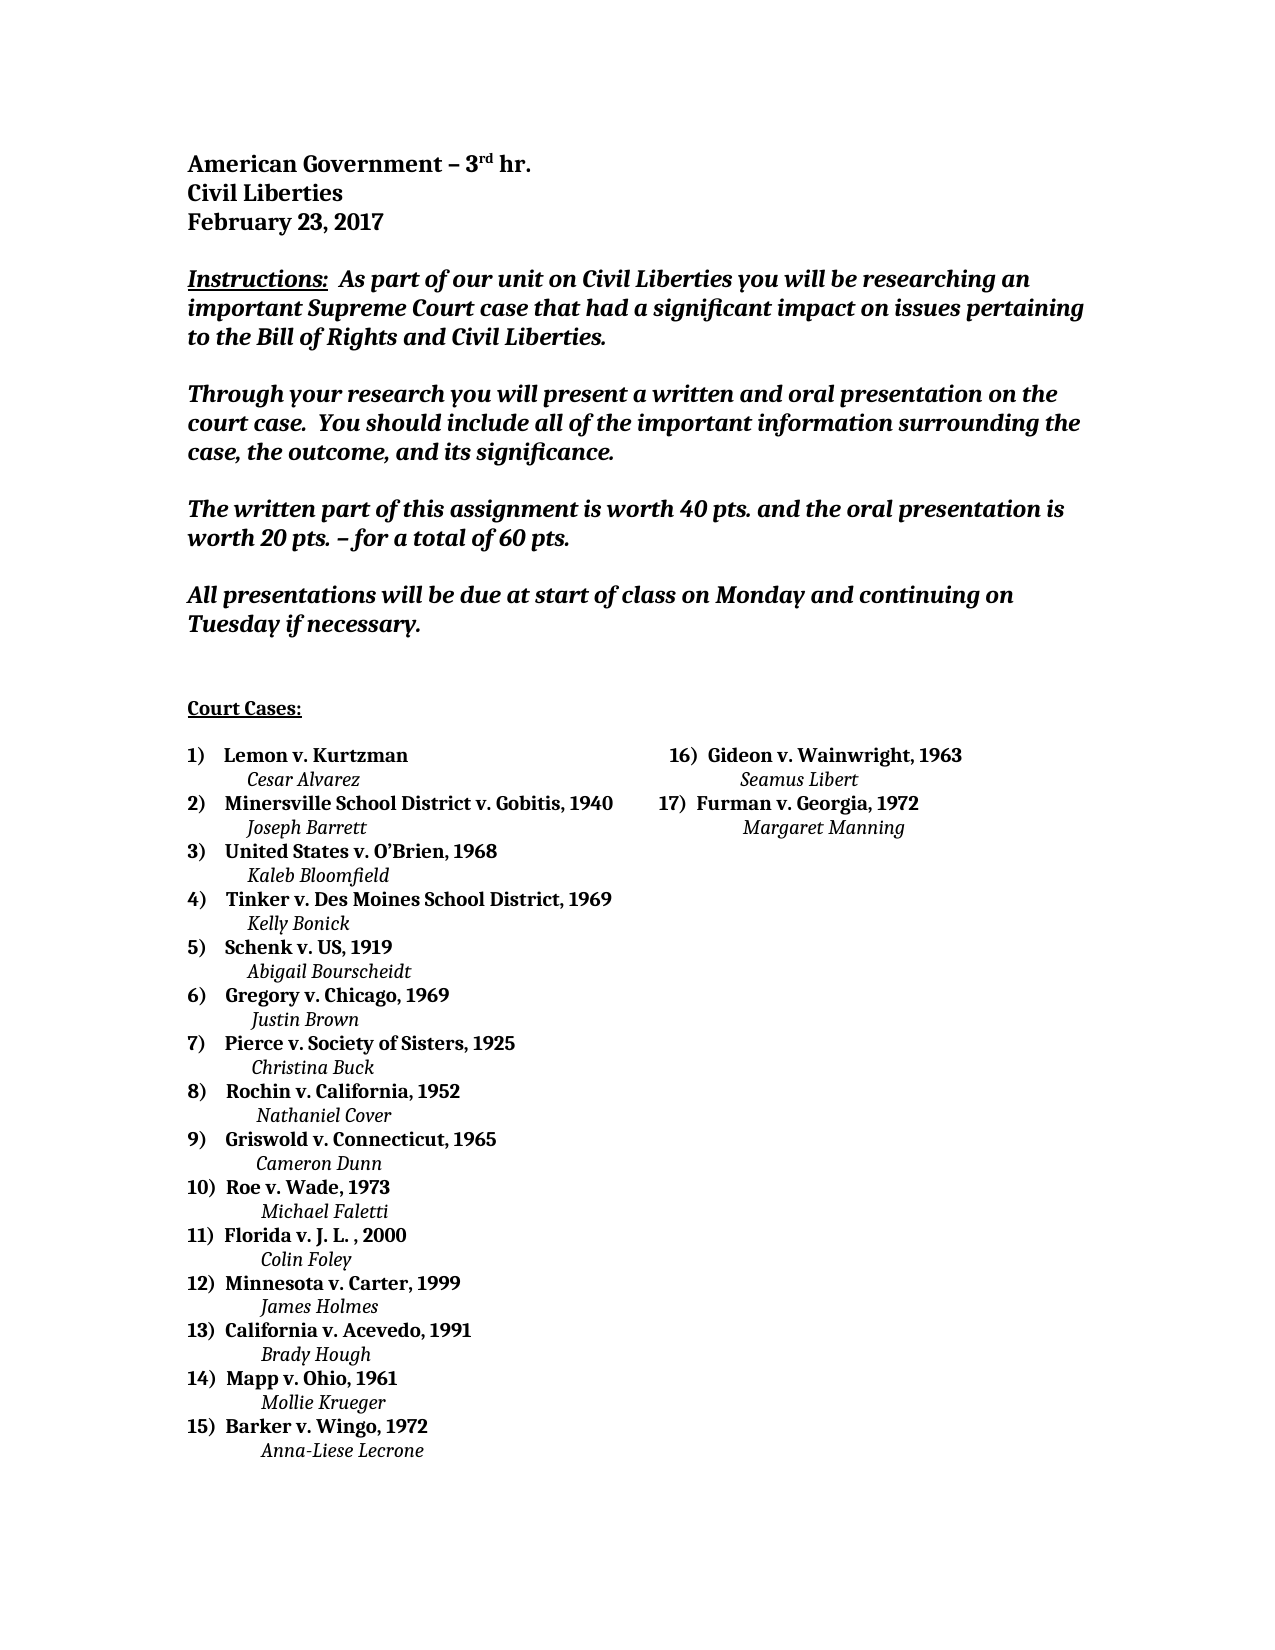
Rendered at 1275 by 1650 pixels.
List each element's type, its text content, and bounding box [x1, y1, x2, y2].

text Anna-Liese Lecrone [187, 1439, 1087, 1463]
text Brady Hough [187, 1343, 1087, 1367]
text 3) United States v. O’Brien, 1968 [187, 840, 1087, 864]
text 6) Gregory v. Chicago, 1969 [187, 984, 1087, 1008]
text 5) Schenk v. US, 1919 [187, 936, 1087, 960]
text Michael Faletti [187, 1199, 1087, 1223]
text James Holmes [187, 1295, 1087, 1319]
text All presentations will be due at start of class on Monday and continuing on Tuesday if necessary. [187, 581, 1087, 639]
text Through your research you will present a written and oral presentation on the court case. You should include all of the important information surrounding the case, the outcome, and its significance. [187, 380, 1087, 466]
text Cesar Alvarez Seamus Libert [187, 768, 1087, 792]
text 2) Minersville School District v. Gobitis, 1940 17) Furman v. Georgia, 1972 [187, 792, 1087, 816]
text 7) Pierce v. Society of Sisters, 1925 [187, 1032, 1087, 1056]
text 11) Florida v. J. L. , 2000 [187, 1223, 1087, 1247]
text February 23, 2017 [187, 207, 1087, 236]
text Joseph Barrett Margaret Manning [187, 816, 1087, 840]
text Christina Buck [187, 1056, 1087, 1079]
text Abigail Bourscheidt [187, 960, 1087, 984]
text Cameron Dunn [187, 1151, 1087, 1175]
text Mollie Krueger [187, 1391, 1087, 1415]
text 14) Mapp v. Ohio, 1961 [187, 1367, 1087, 1391]
text Colin Foley [187, 1247, 1087, 1271]
text 15) Barker v. Wingo, 1972 [187, 1415, 1087, 1439]
text Nathaniel Cover [187, 1103, 1087, 1127]
text Instructions: As part of our unit on Civil Liberties you will be researching an important Supreme Court case that had a significant impact on issues pertaining to the Bill of Rights and Civil Liberties. [187, 265, 1087, 351]
text Kelly Bonick [187, 912, 1087, 936]
text 9) Griswold v. Connecticut, 1965 [187, 1127, 1087, 1151]
text Civil Liberties [187, 179, 1087, 207]
text 13) California v. Acevedo, 1991 [187, 1319, 1087, 1343]
text The written part of this assignment is worth 40 pts. and the oral presentation is worth 20 pts. – for a total of 60 pts. [187, 495, 1087, 552]
text Court Cases: [187, 696, 1087, 720]
text 8) Rochin v. California, 1952 [187, 1079, 1087, 1103]
text Kaleb Bloomfield [187, 864, 1087, 888]
text 1) Lemon v. Kurtzman 16) Gideon v. Wainwright, 1963 [187, 744, 1087, 768]
text Justin Brown [187, 1008, 1087, 1032]
text American Government – 3rd hr. [187, 150, 1087, 179]
text 12) Minnesota v. Carter, 1999 [187, 1271, 1087, 1295]
text 4) Tinker v. Des Moines School District, 1969 [187, 888, 1087, 912]
text 10) Roe v. Wade, 1973 [187, 1175, 1087, 1199]
